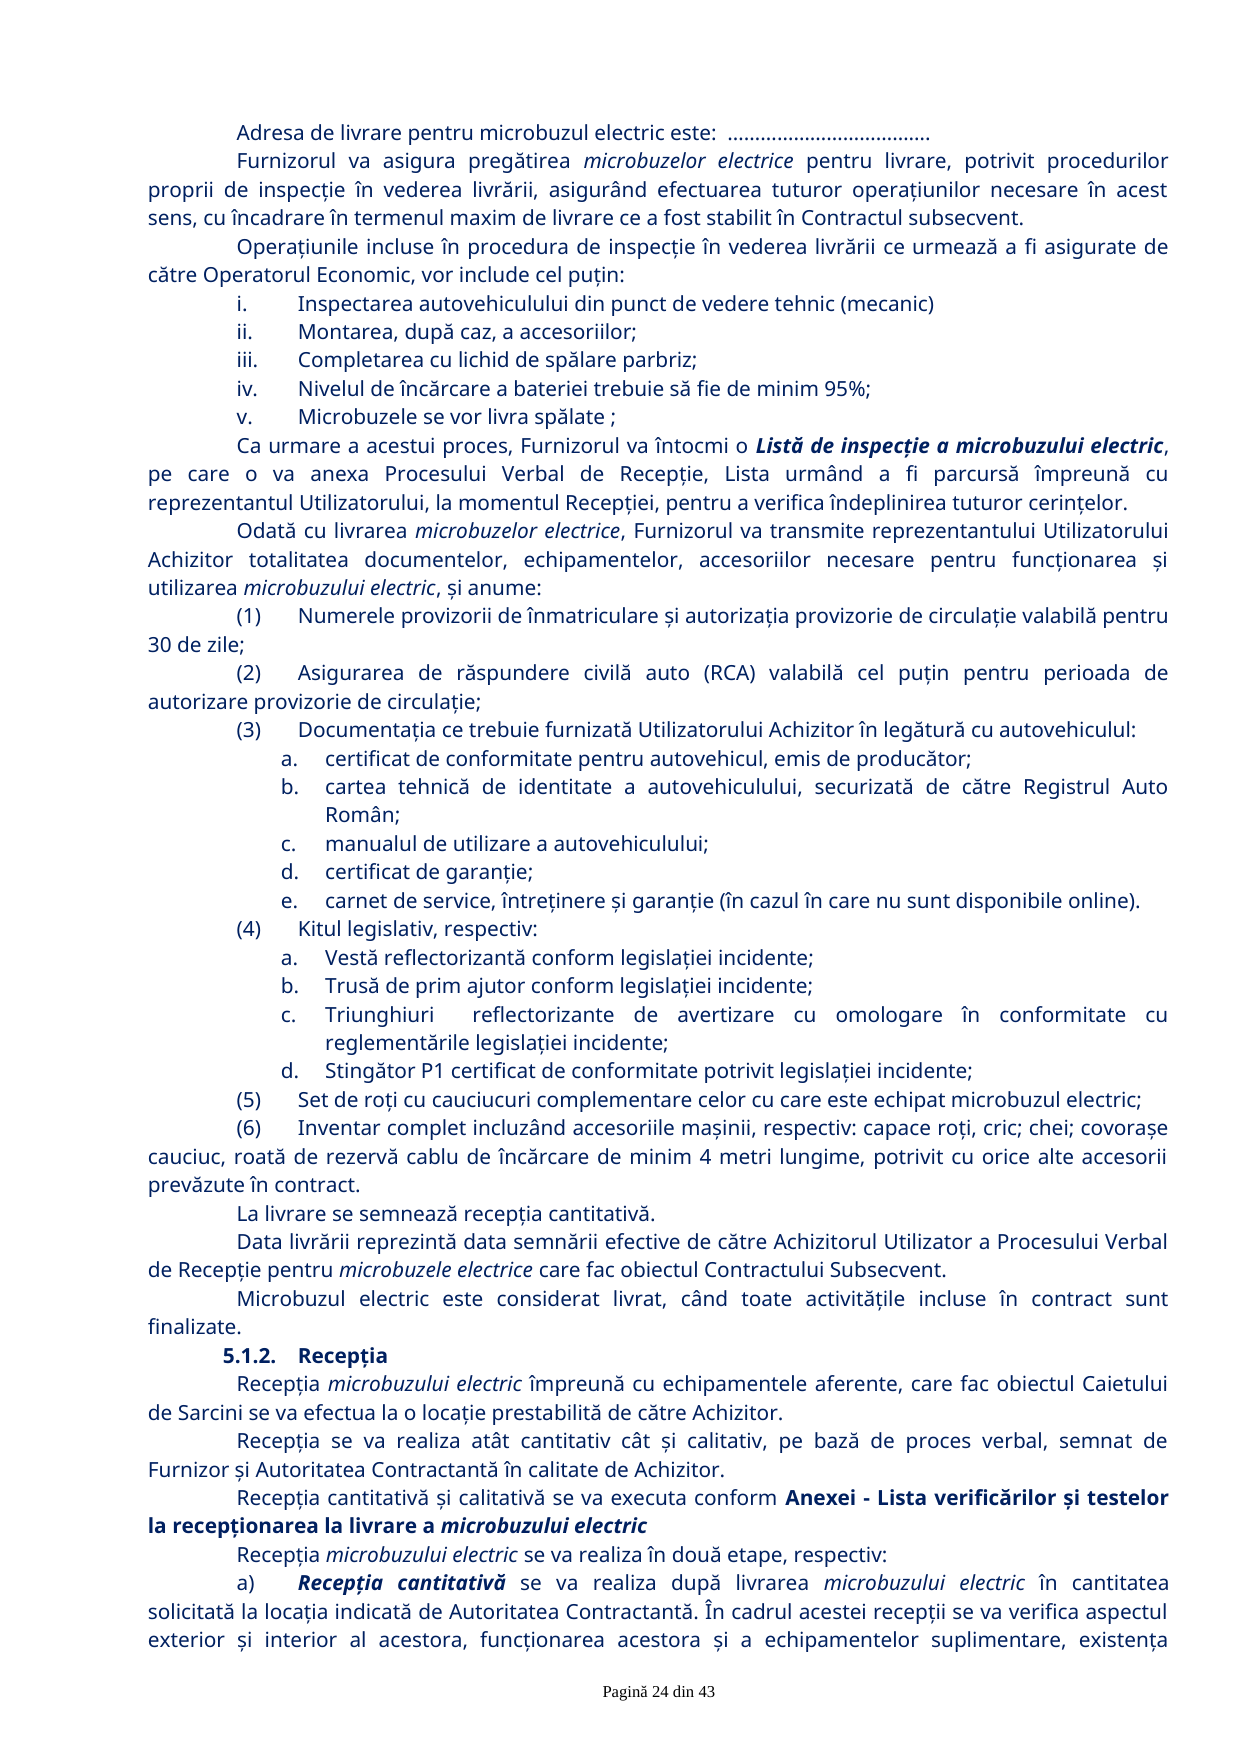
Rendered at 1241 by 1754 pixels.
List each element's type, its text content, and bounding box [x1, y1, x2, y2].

list Triunghiuri reflectorizante de avertizare cu omologare în conformitate cu reglementările legislației incidente; [281, 1000, 1169, 1057]
text Recepția microbuzului electric împreună cu echipamentele aferente, care fac obiectul Caietului de Sarcini se va efectua la o locație prestabilită de către Achizitor. [148, 1369, 1169, 1426]
list carnet de service, întreținere și garanție (în cazul în care nu sunt disponibile online). [281, 886, 1169, 914]
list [148, 1568, 1169, 1654]
list Numerele provizorii de înmatriculare și autorizația provizorie de circulație valabilă pentru 30 de zile; [148, 602, 1169, 658]
text Odată cu livrarea microbuzelor electrice, Furnizorul va transmite reprezentantului Utilizatorului Achizitor totalitatea documentelor, echipamentelor, accesoriilor necesare pentru funcționarea și utilizarea microbuzului electric, și anume: [148, 516, 1169, 602]
list Montarea, după caz, a accesoriilor; [148, 317, 1169, 346]
list Vestă reflectorizantă conform legislației incidente; [281, 943, 1169, 971]
list Set de roți cu cauciucuri complementare celor cu care este echipat microbuzul electric; [148, 1085, 1169, 1113]
text Recepția se va realiza atât cantitativ cât și calitativ, pe bază de proces verbal, semnat de Furnizor și Autoritatea Contractantă în calitate de Achizitor. [148, 1426, 1169, 1483]
list Microbuzele se vor livra spălate ; [148, 402, 1169, 431]
text Operațiunile incluse în procedura de inspecție în vederea livrării ce urmează a fi asigurate de către Operatorul Economic, vor include cel puțin: [148, 232, 1169, 289]
text La livrare se semnează recepția cantitativă. [148, 1199, 1169, 1227]
list cartea tehnică de identitate a autovehiculului, securizată de către Registrul Auto Român; [281, 772, 1169, 829]
text Recepția cantitativă și calitativă se va executa conform Anexei - Lista verificărilor și testelor la recepționarea la livrare a microbuzului electric [148, 1483, 1169, 1540]
text Furnizorul va asigura pregătirea microbuzelor electrice pentru livrare, potrivit procedurilor proprii de inspecție în vederea livrării, asigurând efectuarea tuturor operațiunilor necesare în acest sens, cu încadrare în termenul maxim de livrare ce a fost stabilit în Contractul subsecvent. [148, 147, 1169, 232]
list manualul de utilizare a autovehiculului; [281, 829, 1169, 857]
list Documentația ce trebuie furnizată Utilizatorului Achizitor în legătură cu autovehiculul: [148, 715, 1169, 744]
list Stingător P1 certificat de conformitate potrivit legislației incidente; [281, 1057, 1169, 1085]
text Recepția microbuzului electric se va realiza în două etape, respectiv: [148, 1540, 1169, 1568]
list Kitul legislativ, respectiv: [148, 914, 1169, 943]
list Nivelul de încărcare a bateriei trebuie să fie de minim 95%; [148, 374, 1169, 402]
text Data livrării reprezintă data semnării efective de către Achizitorul Utilizator a Procesului Verbal de Recepție pentru microbuzele electrice care fac obiectul Contractului Subsecvent. [148, 1227, 1169, 1284]
list certificat de garanție; [281, 857, 1169, 886]
list Recepția [223, 1341, 1169, 1369]
text Microbuzul electric este considerat livrat, când toate activitățile incluse în contract sunt finalizate. [148, 1284, 1169, 1341]
list certificat de conformitate pentru autovehicul, emis de producător; [281, 744, 1169, 772]
text Ca urmare a acestui proces, Furnizorul va întocmi o Listă de inspecție a microbuzului electric, pe care o va anexa Procesului Verbal de Recepție, Lista urmând a fi parcursă împreună cu reprezentantul Utilizatorului, la momentul Recepției, pentru a verifica îndeplinirea tuturor cerințelor. [148, 431, 1169, 516]
text Adresa de livrare pentru microbuzul electric este: ………………………………. [149, 118, 1168, 147]
list Trusă de prim ajutor conform legislației incidente; [281, 971, 1169, 1000]
list Inventar complet incluzând accesoriile mașinii, respectiv: capace roți, cric; chei; covorașe cauciuc, roată de rezervă cablu de încărcare de minim 4 metri lungime, potrivit cu orice alte accesorii prevăzute în contract. [148, 1113, 1169, 1199]
list Inspectarea autovehiculului din punct de vedere tehnic (mecanic) [148, 289, 1169, 317]
list Asigurarea de răspundere civilă auto (RCA) valabilă cel puțin pentru perioada de autorizare provizorie de circulație; [148, 658, 1169, 715]
list Completarea cu lichid de spălare parbriz; [148, 346, 1169, 374]
